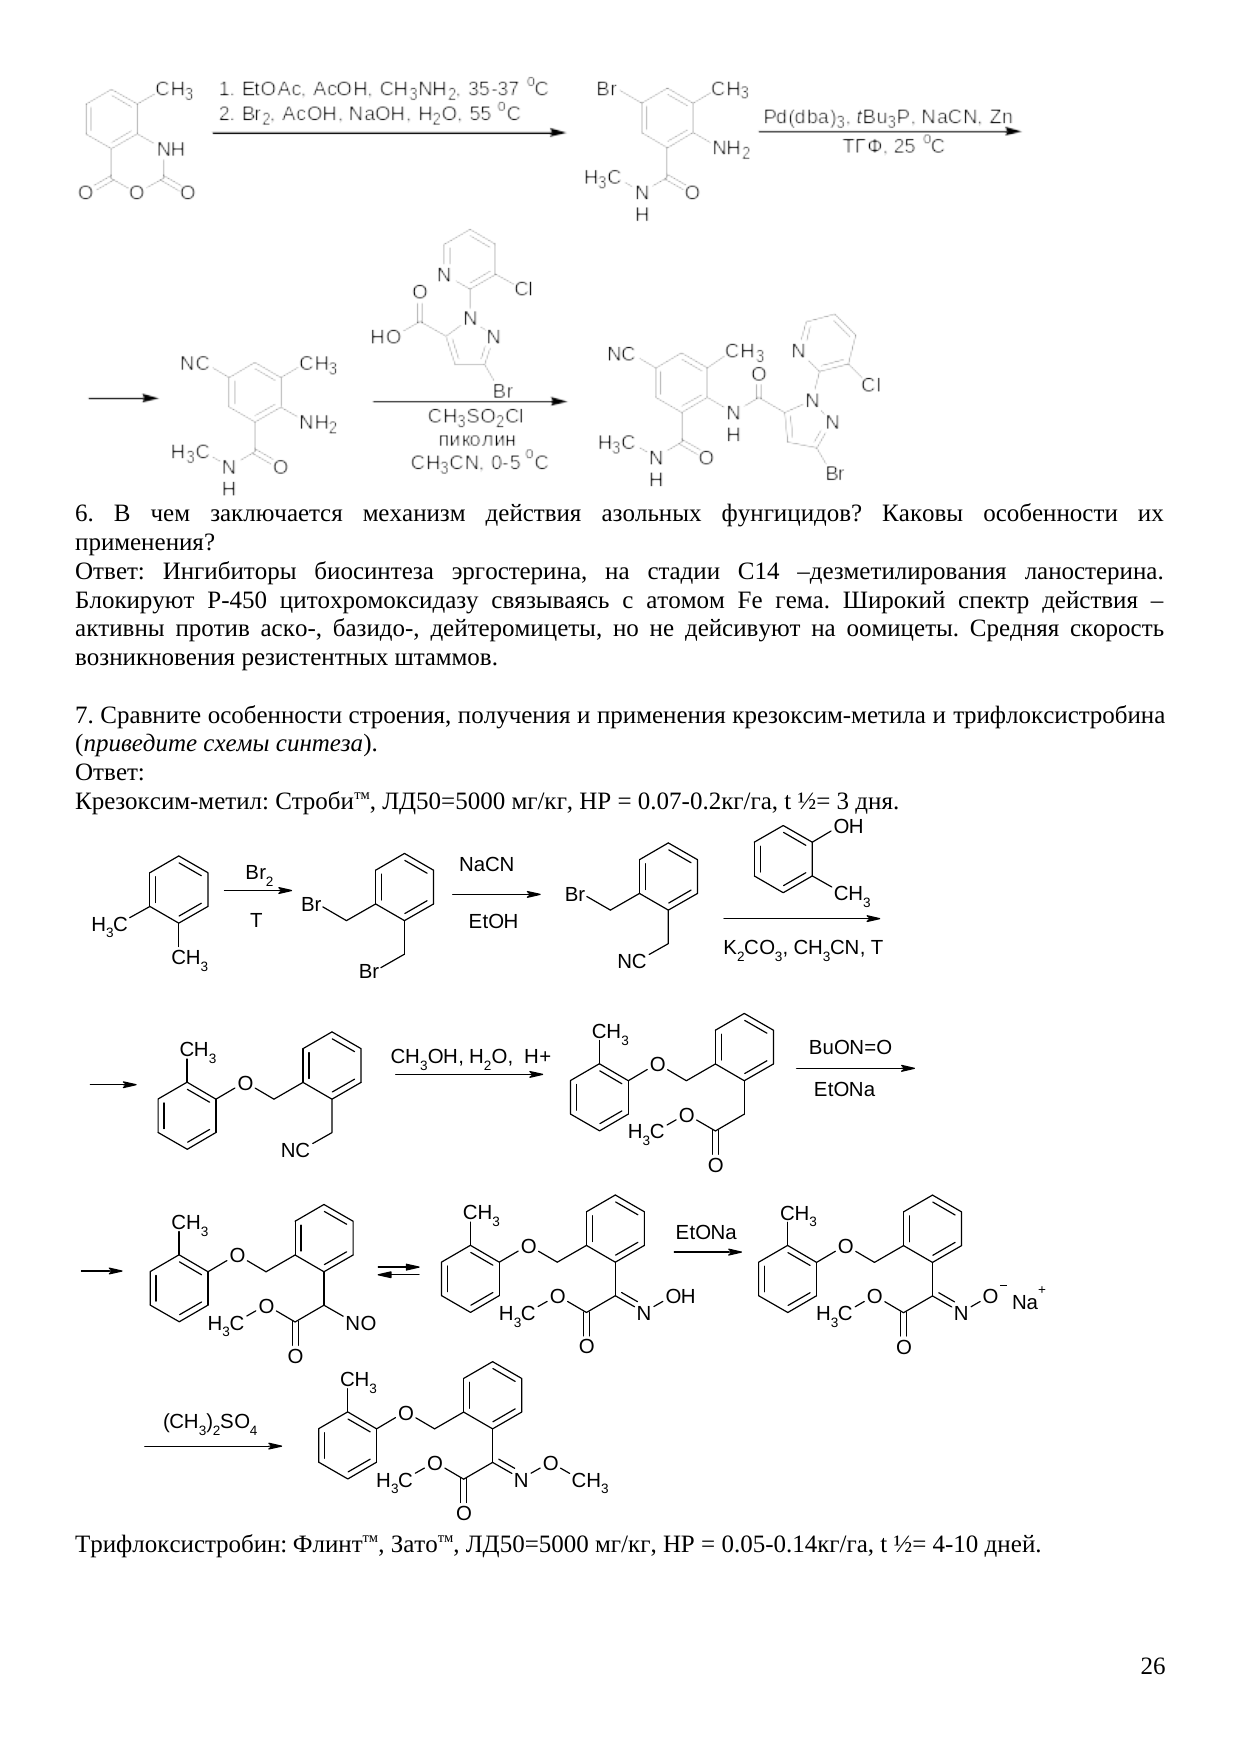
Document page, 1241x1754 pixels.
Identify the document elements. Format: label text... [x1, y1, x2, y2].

text Ответ: Ингибиторы биосинтеза эргостерина, на стадии С14 –дезметилирования ланостерина. Блокируют Р-450 цитохромоксидазу связываясь с атомом Fe гема. Широкий спектр действия – активны против аско-, базидо-, дейтеромицеты, но не дейсивуют на оомицеты. Средняя скорость возникновения резистентных штаммов. [75, 556, 1165, 671]
text Трифлоксистробин: Флинттм, Затотм, ЛД50=5000 мг/кг, НР = 0.05-0.14кг/га, t ½= 4-10 дней. [75, 1529, 1165, 1557]
text Крезоксим-метил: Стробитм, ЛД50=5000 мг/кг, НР = 0.07-0.2кг/га, t ½= 3 дня. [75, 786, 1165, 815]
text 7. Сравните особенности строения, получения и применения крезоксим-метила и трифлоксистробина (приведите схемы синтеза). [75, 700, 1165, 757]
text Ответ: [75, 757, 1165, 786]
text 6. В чем заключается механизм действия азольных фунгицидов? Каковы особенности их применения? [75, 498, 1165, 556]
